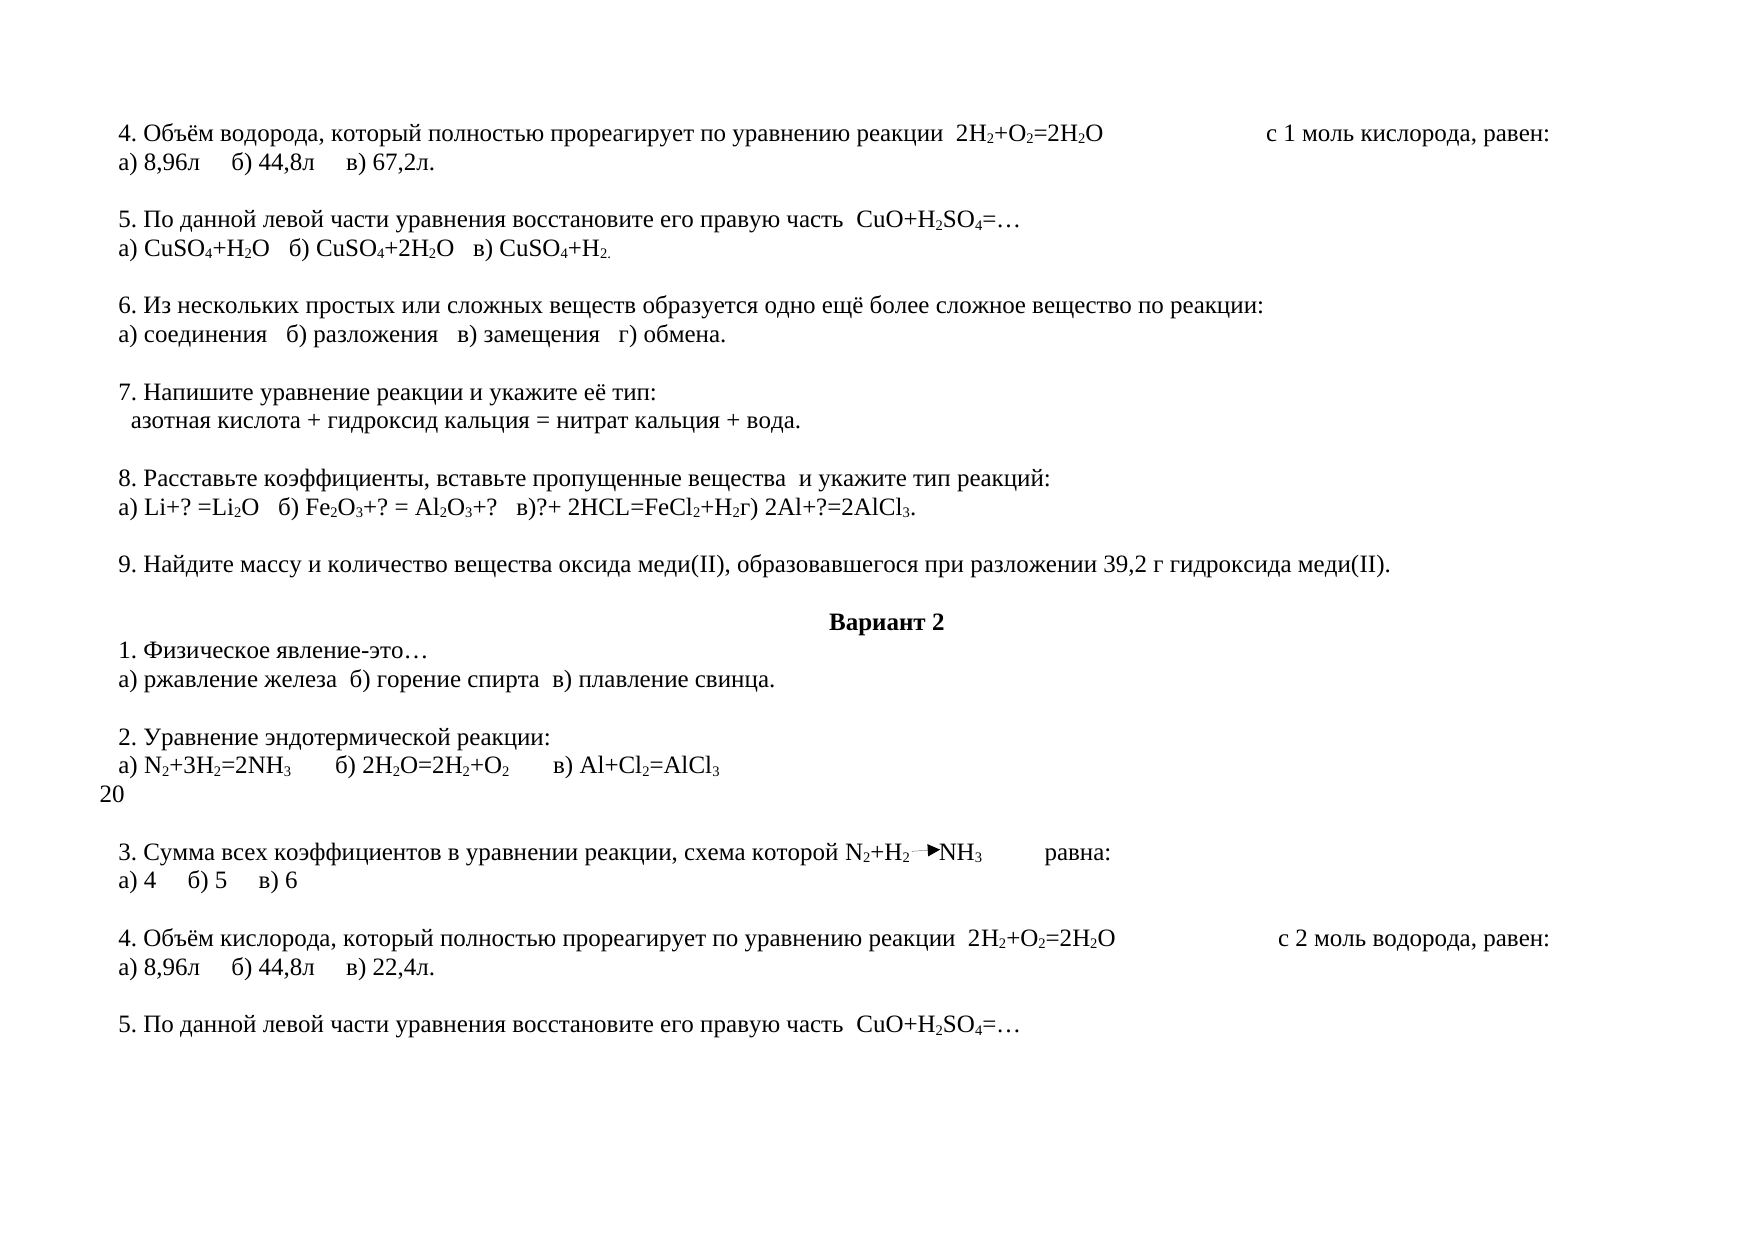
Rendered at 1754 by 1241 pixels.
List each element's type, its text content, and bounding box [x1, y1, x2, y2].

text 5. По данной левой части уравнения восстановите его правую часть CuO+H2SO4=… [99, 1009, 1655, 1038]
text а) CuSO4+H2O б) CuSO4+2H2O в) CuSO4+H2. [99, 233, 1655, 262]
text а) 8,96л б) 44,8л в) 67,2л. [99, 147, 1655, 176]
text Вариант 2 [99, 607, 1655, 636]
text 9. Найдите массу и количество вещества оксида меди(II), образовавшегося при разложении гидроксида меди(II). [99, 549, 1655, 578]
text а) Li+? =Li2O б) Fe2O3+? = Al2O3+? в)?+ 2HCL=FeCl2+H2г) 2Al+?=2AlCl3. [99, 492, 1655, 521]
text 8. Расставьте коэффициенты, вставьте пропущенные вещества и укажите тип реакций: [99, 463, 1655, 492]
text 4. Объём водорода, который полностью прореагирует по уравнению реакции 2H2+O2=2H2O с 1 моль кислорода, равен: [99, 118, 1655, 147]
text а) ржавление железа б) горение спирта в) плавление свинца. [99, 664, 1655, 693]
text 3. Сумма всех коэффициентов в уравнении реакции, схема которой N2+H2 NH3 равна: [99, 837, 1655, 866]
text а) соединения б) разложения в) замещения г) обмена. [99, 319, 1655, 348]
text а) N2+3H2=2NH3 б) 2H2O=2H2+O2 в) Al+Cl2=AlCl3 20 [99, 751, 1655, 808]
text 7. Напишите уравнение реакции и укажите её тип: [99, 377, 1655, 406]
text 4. Объём кислорода, который полностью прореагирует по уравнению реакции 2H2+O2=2H2O с 2 моль водорода, равен: [99, 923, 1655, 952]
text 6. Из нескольких простых или сложных веществ образуется одно ещё более сложное вещество по реакции: [99, 291, 1655, 319]
text азотная кислота + гидроксид кальция = нитрат кальция + вода. [99, 406, 1655, 434]
text а) 4 б) 5 в) 6 [99, 866, 1655, 894]
text 5. По данной левой части уравнения восстановите его правую часть CuO+H2SO4=… [99, 204, 1655, 233]
text а) 8,96л б) 44,8л в) 22,4л. [99, 952, 1655, 981]
text 1. Физическое явление-это… [99, 636, 1655, 664]
text 2. Уравнение эндотермической реакции: [99, 722, 1655, 751]
